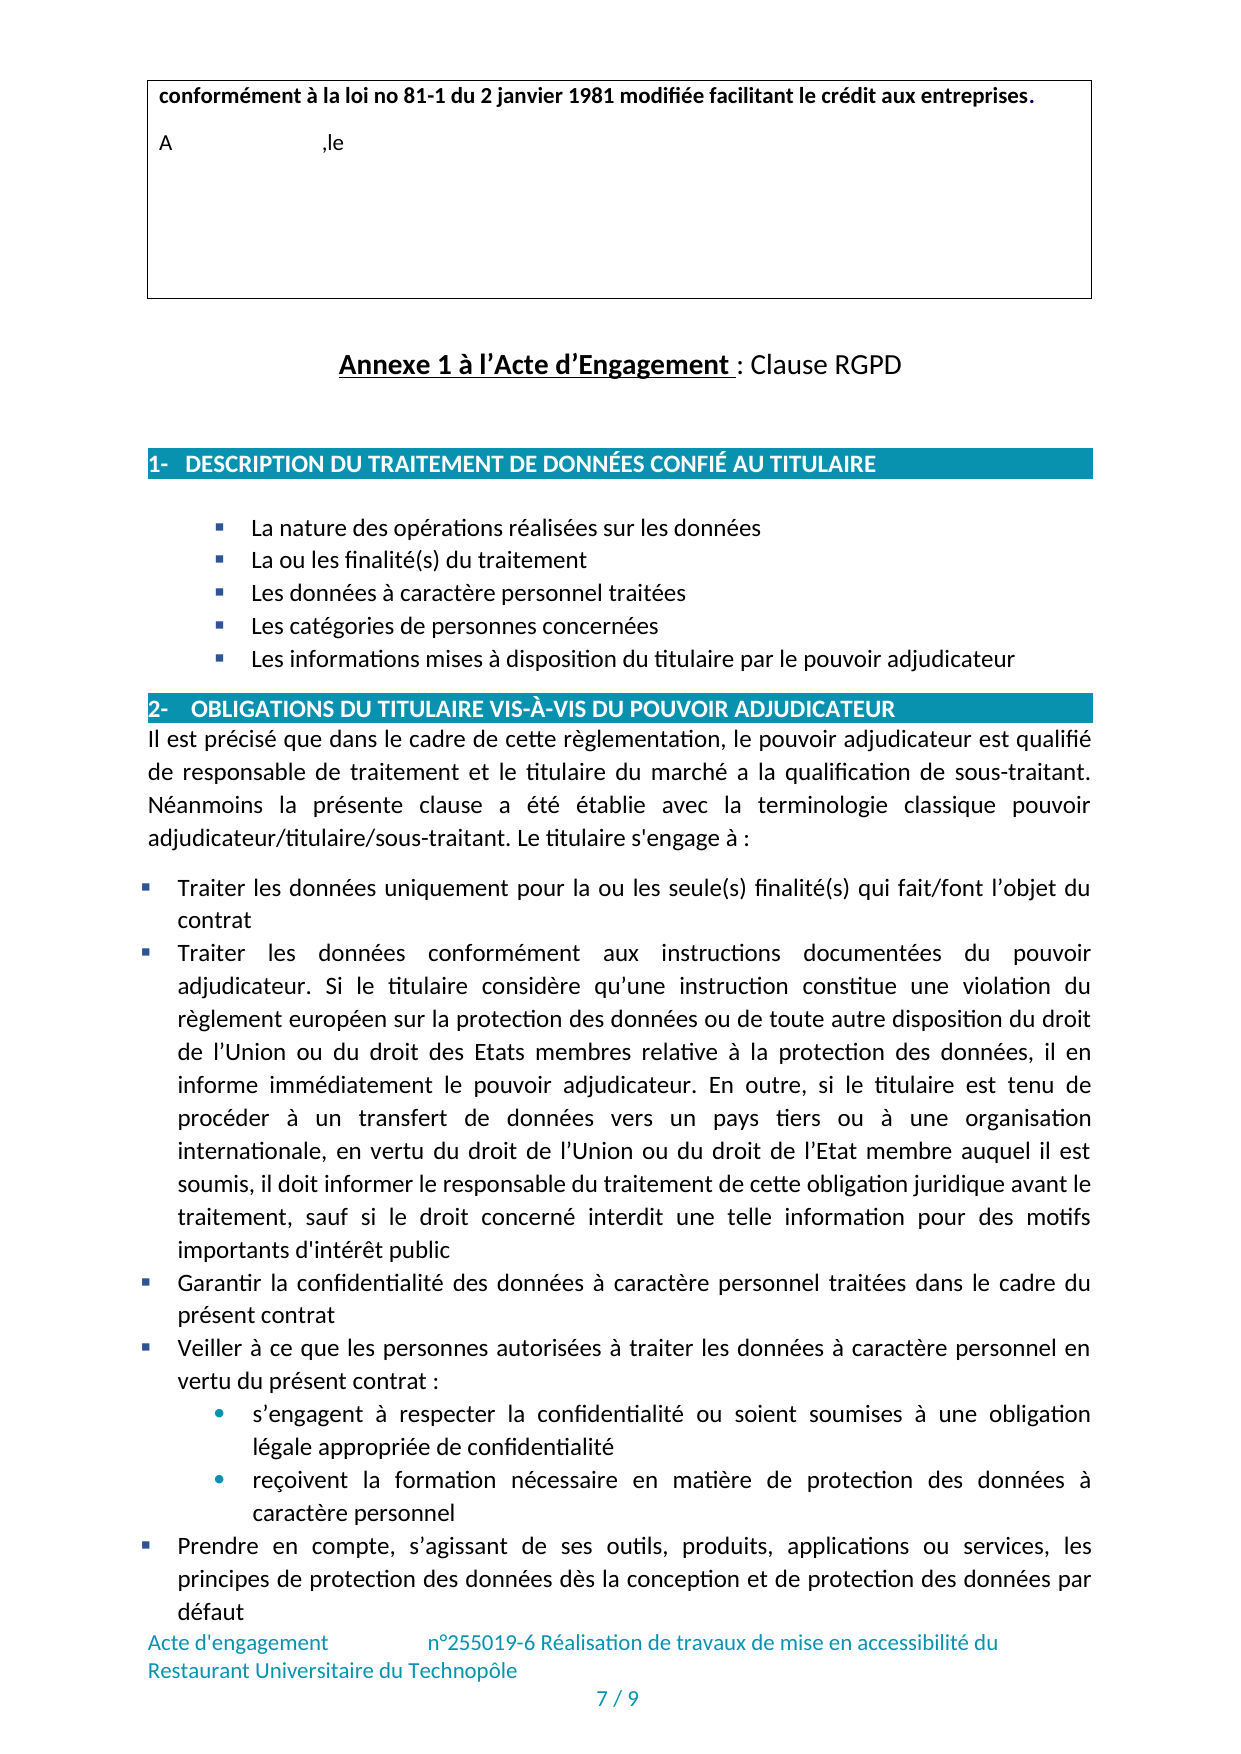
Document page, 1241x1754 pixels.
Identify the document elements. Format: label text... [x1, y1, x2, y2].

list Veiller à ce que les personnes autorisées à traiter les données à caractère personnel en vertu du présent contrat : [140, 1333, 1093, 1396]
list s’engagent à respecter la confidentialité ou soient soumises à une obligation légale appropriée de confidentialité [215, 1398, 1093, 1462]
list La nature des opérations réalisées sur les données [213, 512, 1093, 542]
list Les informations mises à disposition du titulaire par le pouvoir adjudicateur [213, 643, 1093, 674]
list reçoivent la formation nécessaire en matière de protection des données à caractère personnel [215, 1464, 1093, 1528]
list Traiter les données uniquement pour la ou les seule(s) finalité(s) qui fait/font l’objet du contrat [140, 872, 1093, 935]
list Les catégories de personnes concernées [213, 610, 1093, 641]
list Les données à caractère personnel traitées [213, 577, 1093, 608]
list Prendre en compte, s’agissant de ses outils, produits, applications ou services, les principes de protection des données dès la conception et de protection des données par défaut [140, 1530, 1093, 1626]
list La ou les finalité(s) du traitement [213, 544, 1093, 575]
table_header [148, 81, 1091, 298]
list Obligations du titulaire vis-à-vis du pouvoir adjudicateur [148, 693, 1093, 723]
text Annexe 1 à l’Acte d’Engagement : Clause RGPD [148, 346, 1093, 382]
list Garantir la confidentialité des données à caractère personnel traitées dans le cadre du présent contrat [140, 1267, 1093, 1330]
list Traiter les données conformément aux instructions documentées du pouvoir adjudicateur. Si le titulaire considère qu’une instruction constitue une violation du règlement européen sur la protection des données ou de toute autre disposition du droit de l’Union ou du droit des Etats membres relative à la protection des données, il en informe immédiatement le pouvoir adjudicateur. En outre, si le titulaire est tenu de procéder à un transfert de données vers un pays tiers ou à une organisation internationale, en vertu du droit de l’Union ou du droit de l’Etat membre auquel il est soumis, il doit informer le responsable du traitement de cette obligation juridique avant le traitement, sauf si le droit concerné interdit une telle information pour des motifs importants d'intérêt public [140, 938, 1093, 1264]
text Il est précisé que dans le cadre de cette règlementation, le pouvoir adjudicateur est qualifié de responsable de traitement et le titulaire du marché a la qualification de sous-traitant. Néanmoins la présente clause a été établie avec la terminologie classique pouvoir adjudicateur/titulaire/sous-traitant. Le titulaire s'engage à : [148, 723, 1093, 853]
list Description du traitement de données confié au titulaire [148, 448, 1093, 479]
